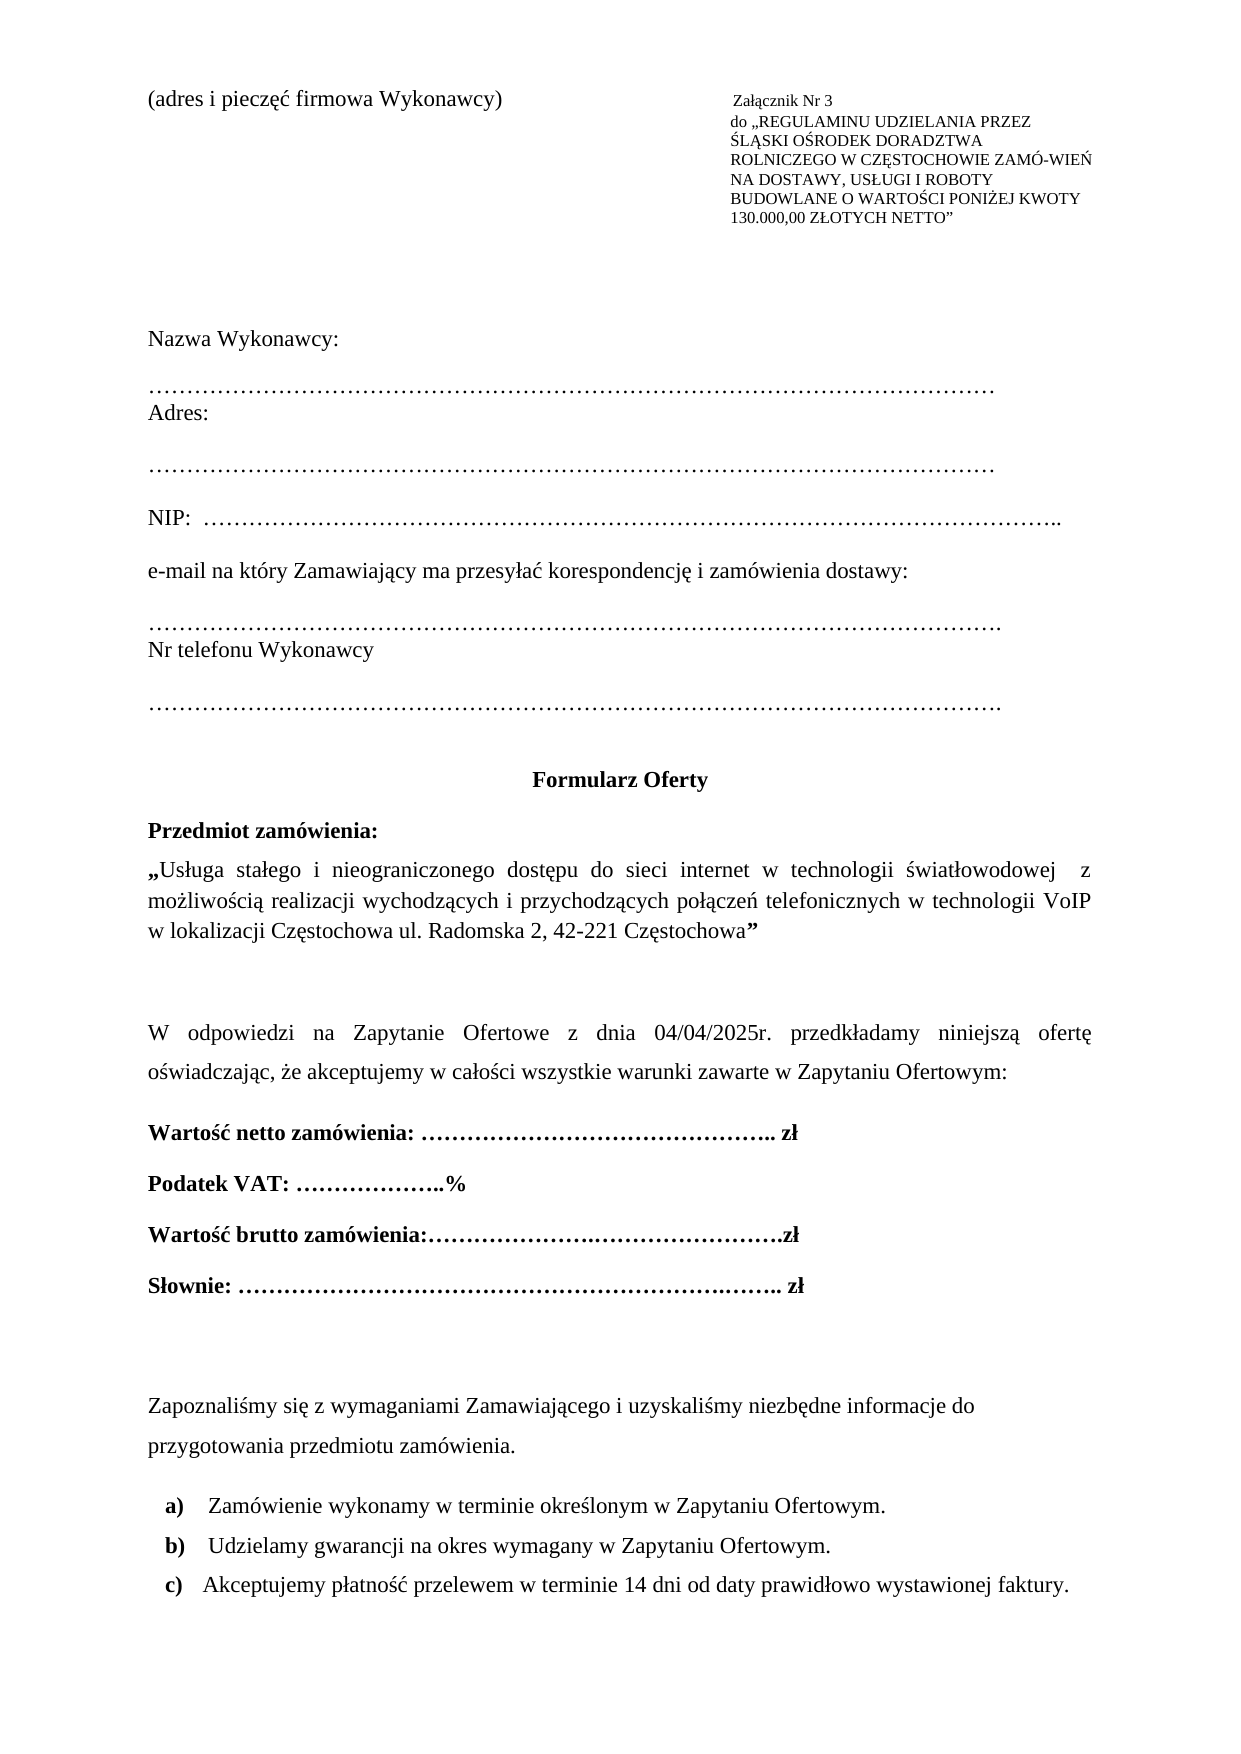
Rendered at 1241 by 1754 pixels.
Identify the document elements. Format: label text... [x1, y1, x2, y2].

text …………………………………………………………………………………………………. [148, 609, 1093, 636]
text Słownie: ……………………………………………………….…….. zł [148, 1272, 1093, 1298]
list Udzielamy gwarancji na okres wymagany w Zapytaniu Ofertowym. [165, 1532, 1093, 1558]
text Adres: [148, 399, 1093, 425]
text Nazwa Wykonawcy: [148, 325, 1093, 351]
list Akceptujemy płatność przelewem w terminie 14 dni od daty prawidłowo wystawionej faktury. [165, 1571, 1093, 1598]
text W odpowiedzi na Zapytanie Ofertowe z dnia 04/04/2025r. przedkładamy niniejszą ofertę oświadczając, że akceptujemy w całości wszystkie warunki zawarte w Zapytaniu Ofertowym: [148, 1019, 1093, 1085]
text „Usługa stałego i nieograniczonego dostępu do sieci internet w technologii światłowodowej z możliwością realizacji wychodzących i przychodzących połączeń telefonicznych w technologii VoIP w lokalizacji Częstochowa ul. Radomska 2, 42-221 Częstochowa” [148, 856, 1093, 943]
text Przedmiot zamówienia: [148, 817, 1093, 843]
text …………………………………………………………………………………………………. [148, 688, 1093, 715]
text do „REGULAMINU UDZIELANIA PRZEZ ŚLĄSKI OŚRODEK DORADZTWA ROLNICZEGO W CZĘSTOCHOWIE ZAMÓ-WIEŃ NA DOSTAWY, USŁUGI I ROBOTY BUDOWLANE O WARTOŚCI PONIŻEJ KWOTY 130.000,00 ZŁOTYCH NETTO” [730, 112, 1093, 227]
text Wartość brutto zamówienia:………………….…………………….zł [148, 1221, 1093, 1247]
text Nr telefonu Wykonawcy [148, 636, 1093, 662]
text Formularz Oferty [148, 766, 1093, 792]
text e-mail na który Zamawiający ma przesyłać korespondencję i zamówienia dostawy: [148, 557, 1093, 583]
list Zamówienie wykonamy w terminie określonym w Zapytaniu Ofertowym. [165, 1492, 1093, 1519]
text (adres i pieczęć firmowa Wykonawcy) Załącznik Nr 3 [148, 59, 1093, 112]
text Wartość netto zamówienia: ……………………………………….. zł [148, 1119, 1093, 1145]
text Zapoznaliśmy się z wymaganiami Zamawiającego i uzyskaliśmy niezbędne informacje do przygotowania przedmiotu zamówienia. [148, 1392, 1093, 1458]
text ………………………………………………………………………………………………… [148, 451, 1093, 478]
text ………………………………………………………………………………………………… [148, 372, 1093, 399]
text NIP: ………………………………………………………………………………………………….. [148, 504, 1093, 530]
text Podatek VAT: ………………..% [148, 1170, 1093, 1196]
